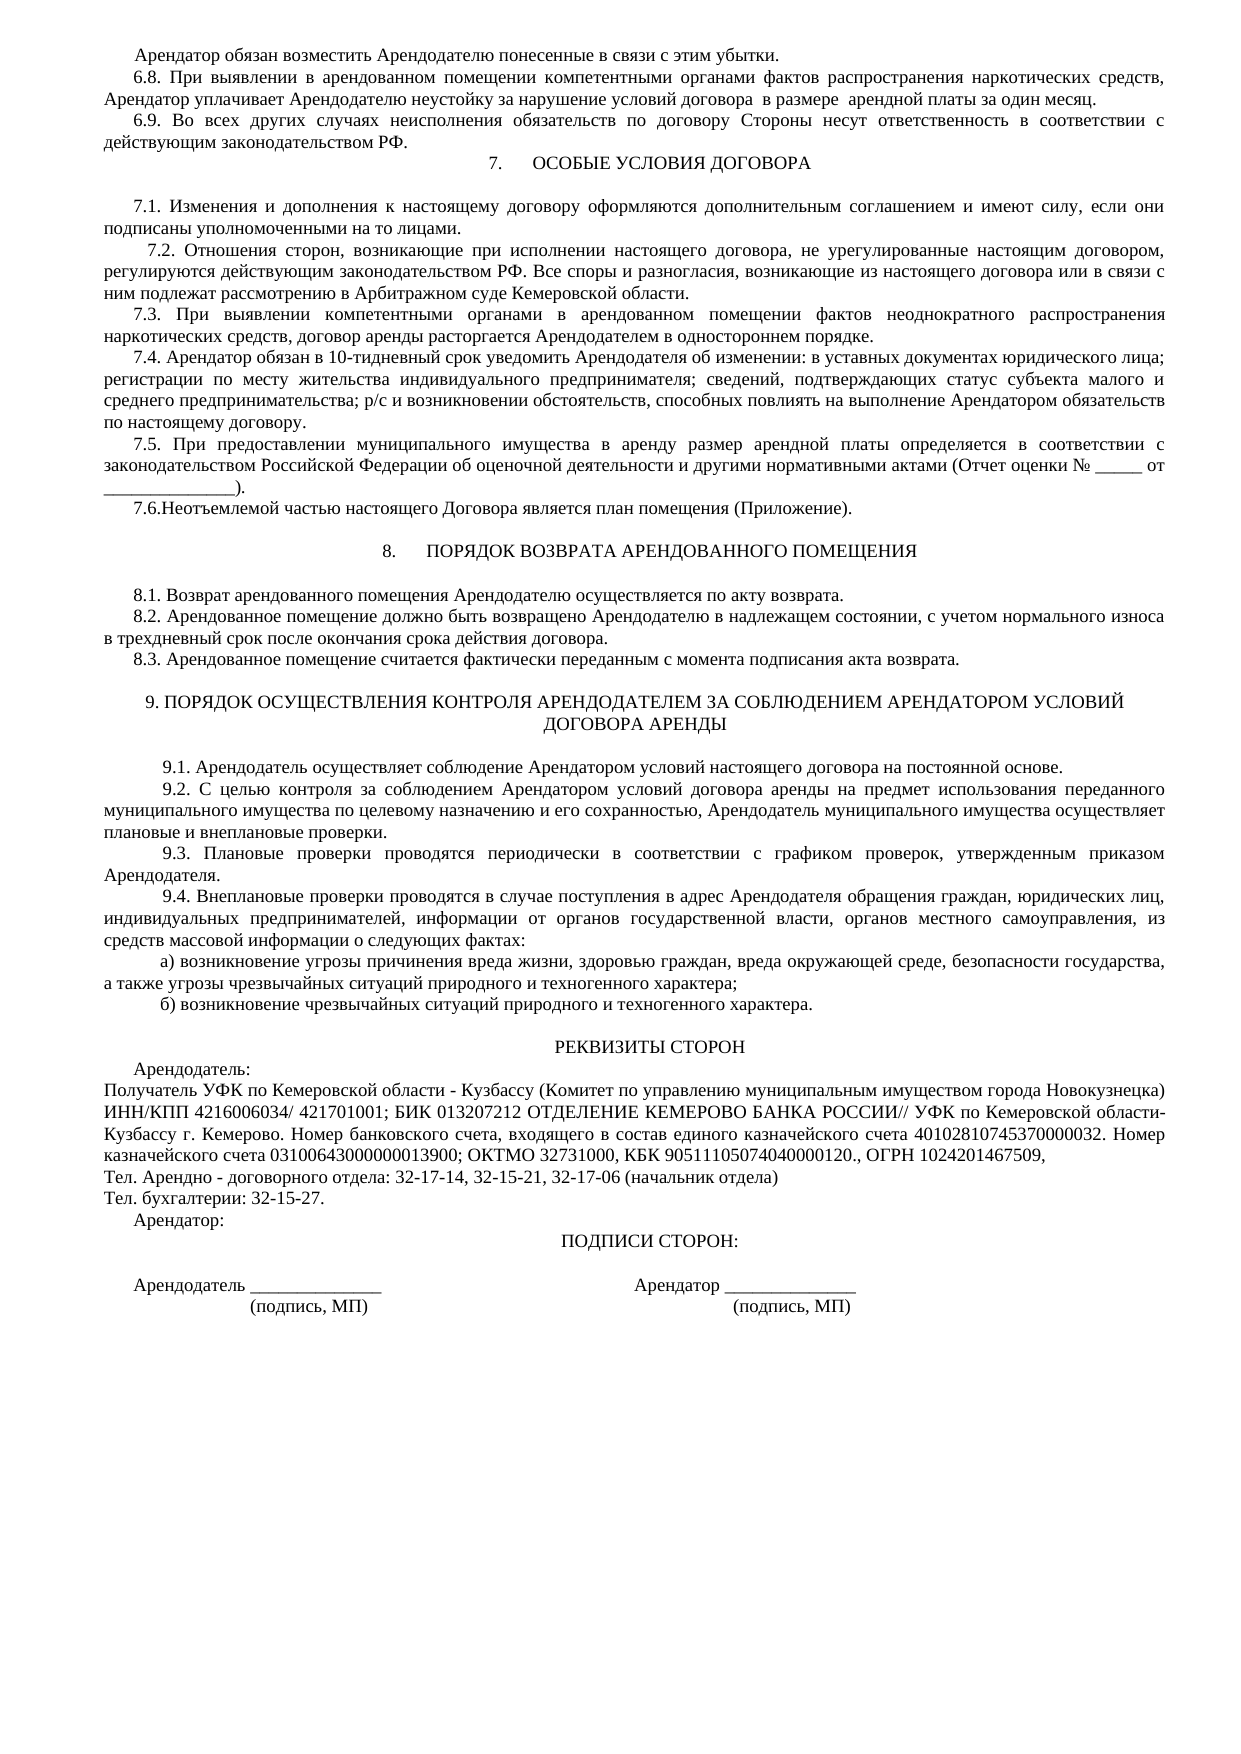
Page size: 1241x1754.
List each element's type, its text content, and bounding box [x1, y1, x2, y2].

text 8.2. Арендованное помещение должно быть возвращено Арендодателю в надлежащем состоянии, с учетом нормального износа в трехдневный срок после окончания срока действия договора. [103, 605, 1167, 648]
text (подпись, МП) (подпись, МП) [103, 1295, 1167, 1317]
text 9.4. Внеплановые проверки проводятся в случае поступления в адрес Арендодателя обращения граждан, юридических лиц, индивидуальных предпринимателей, информации от органов государственной власти, органов местного самоуправления, из средств массовой информации о следующих фактах: [103, 885, 1167, 950]
text 7.4. Арендатор обязан в 10-тидневный срок уведомить Арендодателя об изменении: в уставных документах юридического лица; регистрации по месту жительства индивидуального предпринимателя; сведений, подтверждающих статус субъекта малого и среднего предпринимательства; р/с и возникновении обстоятельств, способных повлиять на выполнение Арендатором обязательств по настоящему договору. [103, 346, 1167, 432]
text 6.9. Во всех других случаях неисполнения обязательств по договору Стороны несут ответственность в соответствии с действующим законодательством РФ. [103, 109, 1167, 152]
list ОСОБЫЕ УСЛОВИЯ ДОГОВОРА [103, 152, 1167, 174]
text Арендодатель ______________ Арендатор ______________ [103, 1273, 1167, 1295]
text Арендатор обязан возместить Арендодателю понесенные в связи с этим убытки. [104, 44, 1167, 66]
text 9.2. С целью контроля за соблюдением Арендатором условий договора аренды на предмет использования переданного муниципального имущества по целевому назначению и его сохранностью, Арендодатель муниципального имущества осуществляет плановые и внеплановые проверки. [103, 777, 1167, 842]
text ПОДПИСИ СТОРОН: [103, 1230, 1167, 1252]
text 9. ПОРЯДОК ОСУЩЕСТВЛЕНИЯ КОНТРОЛЯ АРЕНДОДАТЕЛЕМ ЗА СОБЛЮДЕНИЕМ АРЕНДАТОРОМ УСЛОВИЙ ДОГОВОРА АРЕНДЫ [103, 691, 1167, 734]
text Арендодатель: [103, 1058, 1167, 1079]
text Тел. Арендно - договорного отдела: 32-17-14, 32-15-21, 32-17-06 (начальник отдела) [103, 1166, 1167, 1187]
text б) возникновение чрезвычайных ситуаций природного и техногенного характера. [103, 993, 1167, 1015]
text Арендатор: [103, 1209, 1167, 1230]
text 7.5. При предоставлении муниципального имущества в аренду размер арендной платы определяется в соответствии с законодательством Российской Федерации об оценочной деятельности и другими нормативными актами (Отчет оценки № _____ от ______________). [103, 432, 1167, 497]
text 6.8. При выявлении в арендованном помещении компетентными органами фактов распространения наркотических средств, Арендатор уплачивает Арендодателю неустойку за нарушение условий договора в размере арендной платы за один месяц. [103, 66, 1167, 109]
text а) возникновение угрозы причинения вреда жизни, здоровью граждан, вреда окружающей среде, безопасности государства, а также угрозы чрезвычайных ситуаций природного и техногенного характера; [103, 950, 1167, 993]
text 7.1. Изменения и дополнения к настоящему договору оформляются дополнительным соглашением и имеют силу, если они подписаны уполномоченными на то лицами. [103, 195, 1167, 238]
text Тел. бухгалтерии: 32-15-27. [103, 1187, 1167, 1209]
text 7.3. При выявлении компетентными органами в арендованном помещении фактов неоднократного распространения наркотических средств, договор аренды расторгается Арендодателем в одностороннем порядке. [103, 303, 1167, 346]
text Получатель УФК по Кемеровской области - Кузбассу (Комитет по управлению муниципальным имуществом города Новокузнецка) ИНН/КПП 4216006034/ 421701001; БИК 013207212 ОТДЕЛЕНИЕ КЕМЕРОВО БАНКА РОССИИ// УФК по Кемеровской области- Кузбассу г. Кемерово. Номер банковского счета, входящего в состав единого казначейского счета 40102810745370000032. Номер казначейского счета 03100643000000013900; ОКТМО 32731000, КБК 90511105074040000120., ОГРН 1024201467509, [103, 1079, 1167, 1166]
text 8.3. Арендованное помещение считается фактически переданным с момента подписания акта возврата. [103, 648, 1167, 670]
text РЕКВИЗИТЫ СТОРОН [103, 1036, 1167, 1058]
list ПОРЯДОК ВОЗВРАТА АРЕНДОВАННОГО ПОМЕЩЕНИЯ [103, 540, 1167, 562]
text 7.6.Неотъемлемой частью настоящего Договора является план помещения (Приложение). [103, 497, 1167, 519]
text 9.3. Плановые проверки проводятся периодически в соответствии с графиком проверок, утвержденным приказом Арендодателя. [103, 842, 1167, 885]
text 9.1. Арендодатель осуществляет соблюдение Арендатором условий настоящего договора на постоянной основе. [103, 756, 1167, 777]
text 8.1. Возврат арендованного помещения Арендодателю осуществляется по акту возврата. [103, 583, 1167, 605]
text 7.2. Отношения сторон, возникающие при исполнении настоящего договора, не урегулированные настоящим договором, регулируются действующим законодательством РФ. Все споры и разногласия, возникающие из настоящего договора или в связи с ним подлежат рассмотрению в Арбитражном суде Кемеровской области. [103, 238, 1167, 303]
